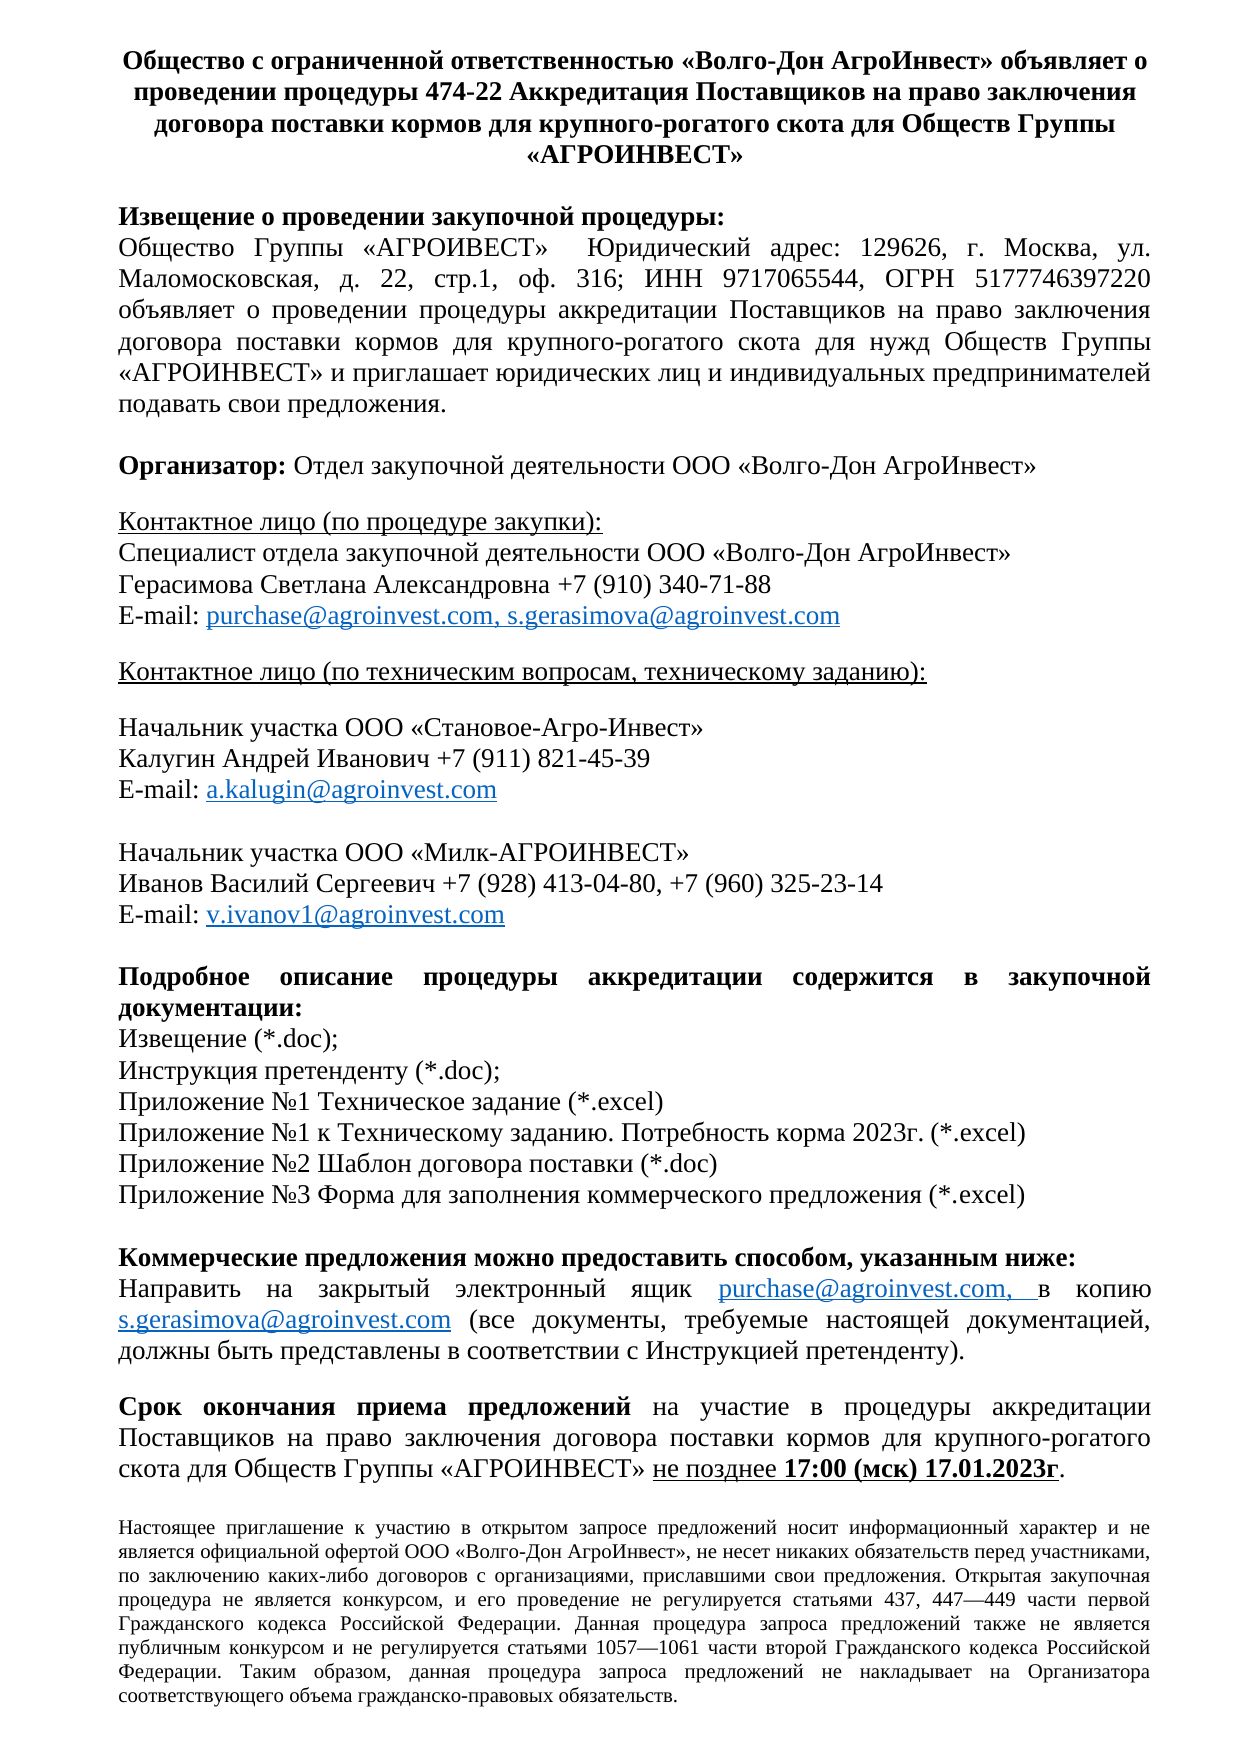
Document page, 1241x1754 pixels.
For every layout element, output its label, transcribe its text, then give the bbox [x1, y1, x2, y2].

text Е-mail: v.ivanov1@agroinvest.com [118, 898, 1152, 929]
text Срок окончания приема предложений на участие в процедуры аккредитации Поставщиков на право заключения договора поставки кормов для крупного-рогатого скота для Обществ Группы «АГРОИНВЕСТ» не позднее 17:00 (мск) 17.01.2023г. [118, 1390, 1152, 1484]
text Е-mail: a.kalugin@agroinvest.com [118, 773, 1152, 804]
text Извещение (*.doc); [118, 1023, 1152, 1054]
text Контактное лицо (по техническим вопросам, техническому заданию): [118, 655, 1152, 686]
text Калугин Андрей Иванович +7 (911) 821-45-39 [118, 742, 1152, 773]
list Настоящее приглашение к участию в открытом запросе предложений носит информационный характер и не является официальной офертой ООО «Волго-Дон АгроИнвест», не несет никаких обязательств перед участниками, по заключению каких-либо договоров с организациями, приславшими свои предложения. Открытая закупочная процедура не является конкурсом, и его проведение не регулируется статьями 437, 447—449 части первой Гражданского кодекса Российской Федерации. Данная процедура запроса предложений также не является публичным конкурсом и не регулируется статьями 1057—1061 части второй Гражданского кодекса Российской Федерации. Таким образом, данная процедура запроса предложений не накладывает на Организатора соответствующего объема гражданско-правовых обязательств. [118, 1515, 1152, 1707]
text Подробное описание процедуры аккредитации содержится в закупочной документации: [118, 960, 1152, 1023]
text Направить на закрытый электронный ящик purchase@agroinvest.com, в копию s.gerasimova@agroinvest.com (все документы, требуемые настоящей документацией, должны быть представлены в соответствии с Инструкцией претенденту). [118, 1272, 1152, 1365]
text Общество с ограниченной ответственностью «Волго-Дон АгроИнвест» объявляет о проведении процедуры 474-22 Аккредитация Поставщиков на право заключения договора поставки кормов для крупного-рогатого скота для Обществ Группы «АГРОИНВЕСТ» [118, 44, 1152, 169]
text Приложение №1 к Техническому заданию. Потребность корма 2023г. (*.excel) [118, 1116, 1152, 1147]
text Герасимова Светлана Александровна +7 (910) 340-71-88 [118, 568, 1152, 599]
text Приложение №2 Шаблон договора поставки (*.doc) [118, 1147, 1152, 1178]
text Иванов Василий Сергеевич +7 (928) 413-04-80, +7 (960) 325-23-14 [118, 867, 1152, 898]
text Приложение №3 Форма для заполнения коммерческого предложения (*.excel) [118, 1178, 1152, 1209]
text Инструкция претенденту (*.doc); [118, 1054, 1152, 1085]
list Общество Группы «АГРОИВЕСТ» Юридический адрес: 129626, г. Москва, ул. Маломосковская, д. 22, стр.1, оф. 316; ИНН 9717065544, ОГРН 5177746397220 объявляет о проведении процедуры аккредитации Поставщиков на право заключения договора поставки кормов для крупного-рогатого скота для нужд Обществ Группы «АГРОИНВЕСТ» и приглашает юридических лиц и индивидуальных предпринимателей подавать свои предложения. [118, 231, 1152, 418]
list Организатор: Отдел закупочной деятельности ООО «Волго-Дон АгроИнвест» [118, 449, 1152, 480]
list Специалист отдела закупочной деятельности ООО «Волго-Дон АгроИнвест» [118, 537, 1152, 568]
text Коммерческие предложения можно предоставить способом, указанным ниже: [118, 1241, 1152, 1272]
text Контактное лицо (по процедуре закупки): [118, 505, 1152, 537]
text Приложение №1 Техническое задание (*.excel) [118, 1085, 1152, 1116]
text Начальник участка ООО «Милк-АГРОИНВЕСТ» [118, 836, 1152, 867]
text Извещение о проведении закупочной процедуры: [118, 200, 1152, 231]
text Начальник участка ООО «Становое-Агро-Инвест» [118, 711, 1152, 742]
text Е-mail: purchase@agroinvest.com, s.gerasimova@agroinvest.com [118, 599, 1152, 630]
